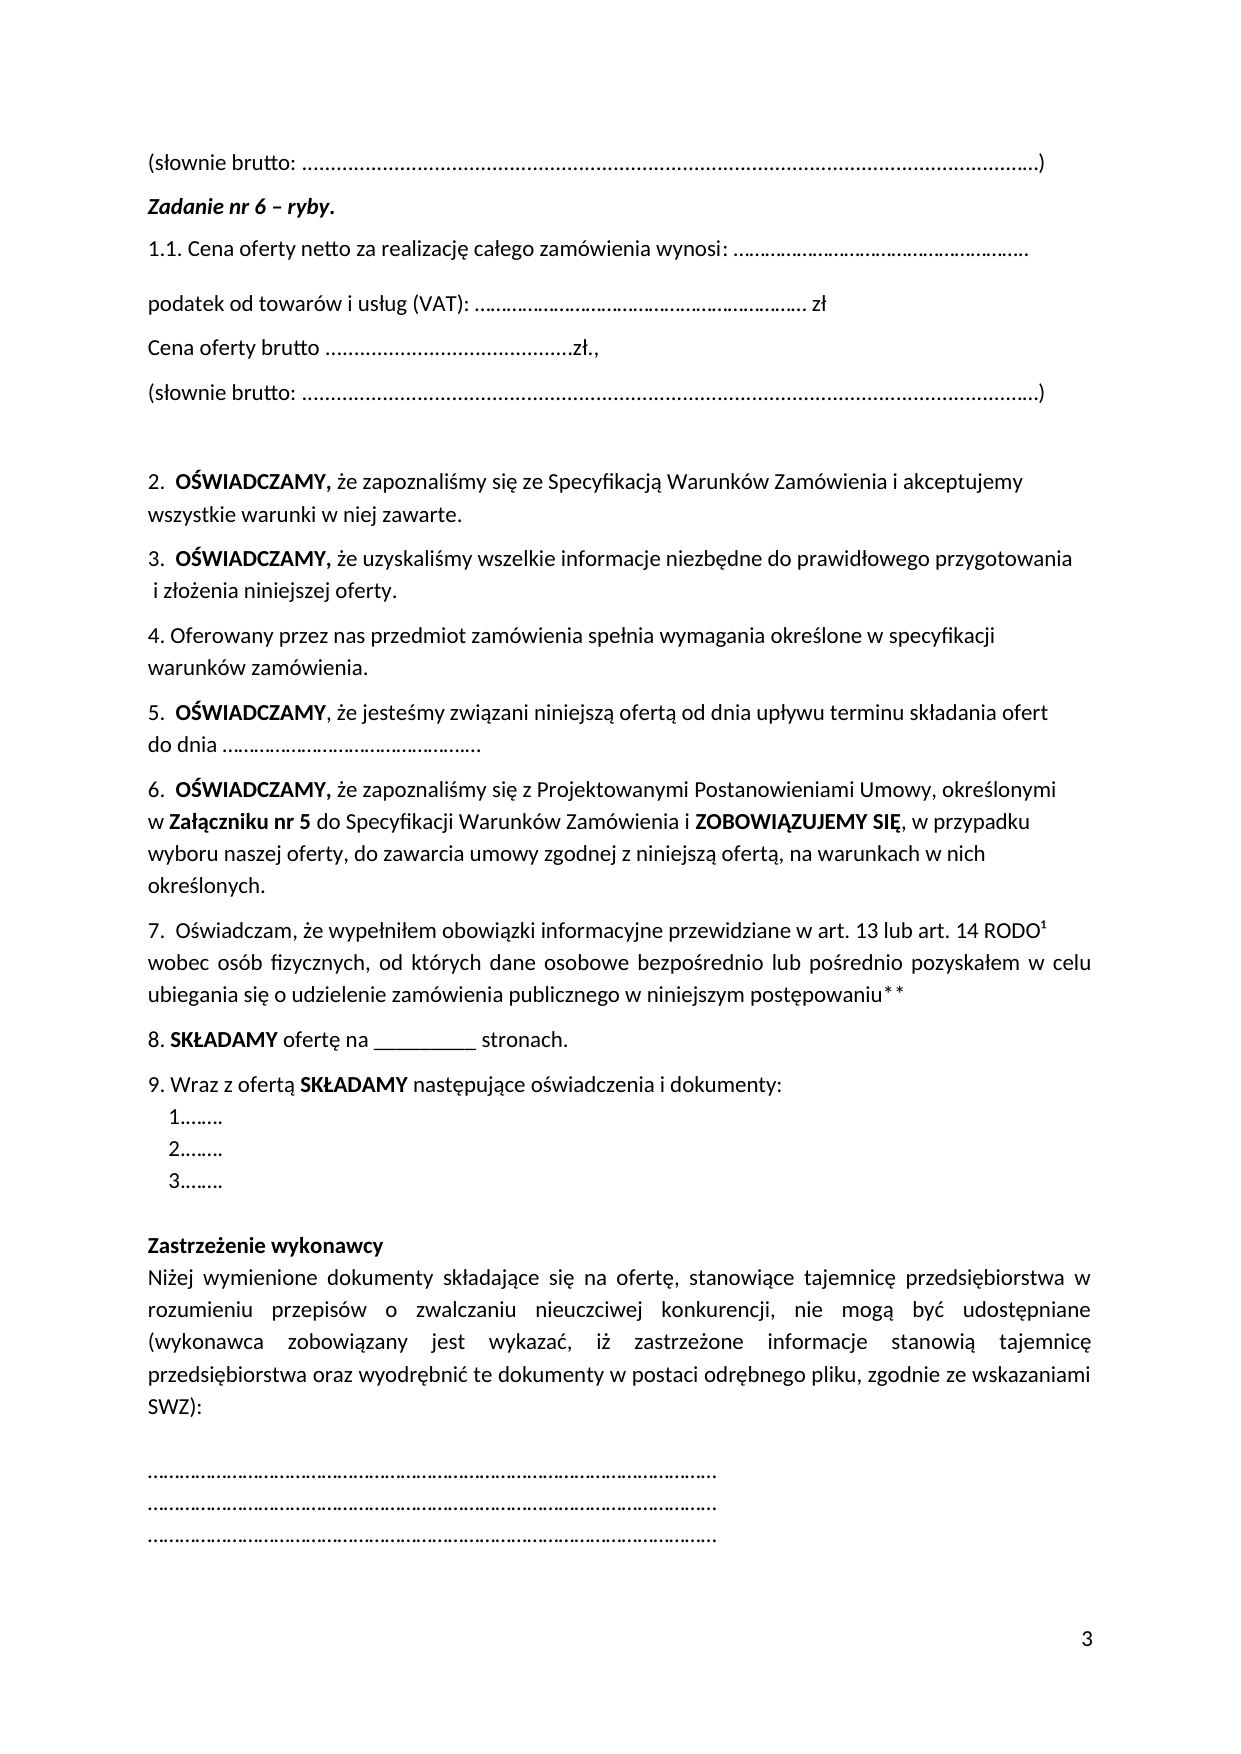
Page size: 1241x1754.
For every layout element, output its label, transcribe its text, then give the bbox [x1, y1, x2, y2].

text 2. OŚWIADCZAMY, że zapoznaliśmy się ze Specyfikacją Warunków Zamówienia i akceptujemy [148, 467, 1093, 496]
text Zastrzeżenie wykonawcy [148, 1231, 1093, 1259]
text Cena oferty brutto ...........................................zł., [148, 333, 1093, 361]
text wszystkie warunki w niej zawarte. [148, 500, 1093, 528]
list (słownie brutto: .............................................................................................................................…) [148, 148, 1093, 176]
text 8. SKŁADAMY ofertę na _________ stronach. [148, 1025, 1093, 1053]
text Niżej wymienione dokumenty składające się na ofertę, stanowiące tajemnicę przedsiębiorstwa w rozumieniu przepisów o zwalczaniu nieuczciwej konkurencji, nie mogą być udostępniane (wykonawca zobowiązany jest wykazać, iż zastrzeżone informacje stanowią tajemnicę przedsiębiorstwa oraz wyodrębnić te dokumenty w postaci odrębnego pliku, zgodnie ze wskazaniami SWZ): [148, 1263, 1093, 1452]
text podatek od towarów i usług (VAT): ……………………………………………………… zł [148, 289, 1093, 317]
text warunków zamówienia. [148, 653, 1093, 681]
text (słownie brutto: .............................................................................................................................…) [148, 378, 1093, 406]
text do dnia ……………………………………….… [148, 730, 1093, 758]
text 3.……. [148, 1167, 1093, 1227]
text 7. Oświadczam, że wypełniłem obowiązki informacyjne przewidziane w art. 13 lub art. 14 RODO¹ [148, 916, 1093, 944]
text wobec osób fizycznych, od których dane osobowe bezpośrednio lub pośrednio pozyskałem w celu ubiegania się o udzielenie zamówienia publicznego w niniejszym postępowaniu** [148, 948, 1093, 1009]
text i złożenia niniejszej oferty. [148, 577, 1093, 604]
text 4. Oferowany przez nas przedmiot zamówienia spełnia wymagania określone w specyfikacji [148, 621, 1093, 649]
text 2.……. [148, 1134, 1093, 1162]
text wyboru naszej oferty, do zawarcia umowy zgodnej z niniejszą ofertą, na warunkach w nich [148, 839, 1093, 867]
text 6. OŚWIADCZAMY, że zapoznaliśmy się z Projektowanymi Postanowieniami Umowy, określonymi [148, 775, 1093, 803]
text 1.……. [148, 1102, 1093, 1130]
text w Załączniku nr 5 do Specyfikacji Warunków Zamówienia i ZOBOWIĄZUJEMY SIĘ, w przypadku [148, 807, 1093, 835]
list 1.1. Cena oferty netto za realizację całego zamówienia wynosi: ……………………………………………….. [148, 234, 1093, 262]
text 9. Wraz z ofertą SKŁADAMY następujące oświadczenia i dokumenty: [148, 1070, 1093, 1098]
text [148, 1456, 1093, 1549]
text określonych. [148, 872, 1093, 899]
text 3. OŚWIADCZAMY, że uzyskaliśmy wszelkie informacje niezbędne do prawidłowego przygotowania [148, 544, 1093, 572]
text 5. OŚWIADCZAMY, że jesteśmy związani niniejszą ofertą od dnia upływu terminu składania ofert [148, 698, 1093, 726]
list Zadanie nr 6 – ryby. [148, 192, 1093, 220]
